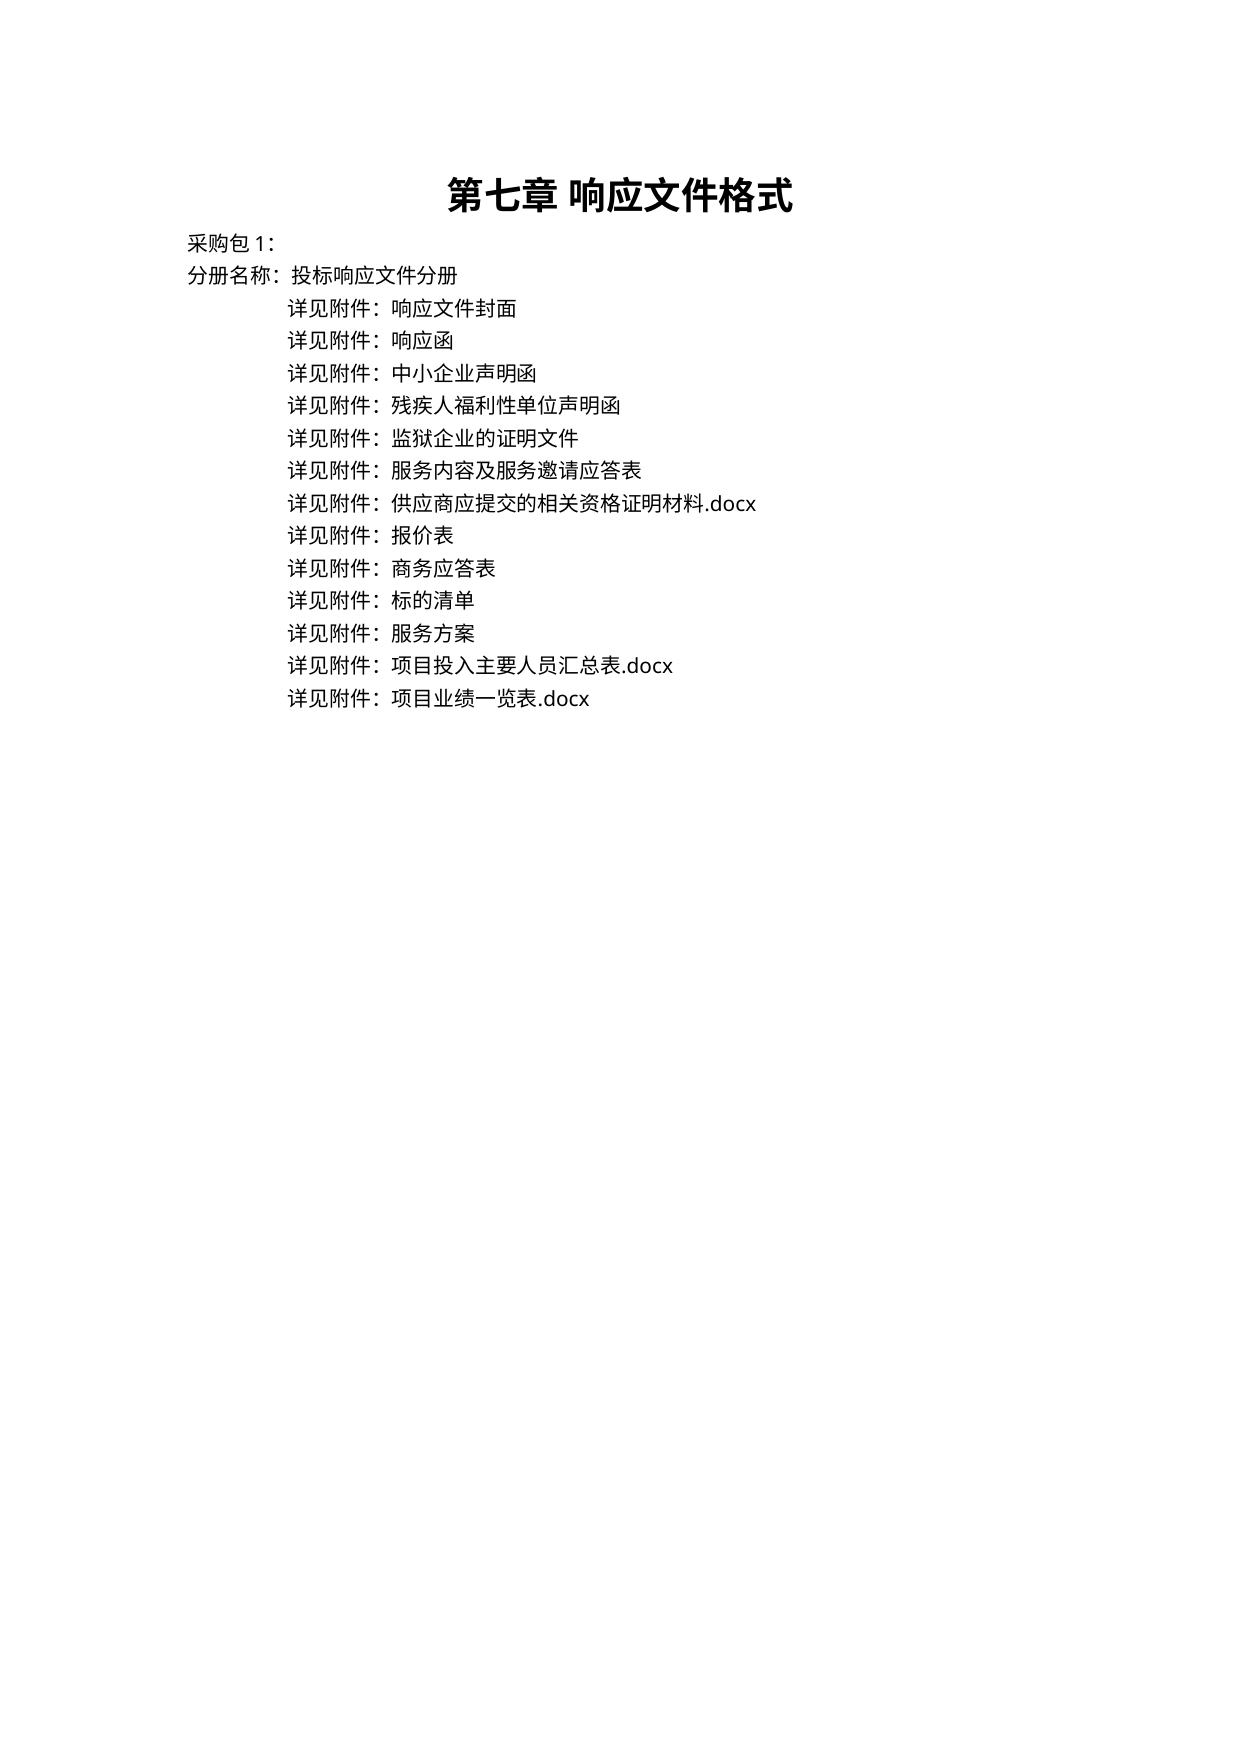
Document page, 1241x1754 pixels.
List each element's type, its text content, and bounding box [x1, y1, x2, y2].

text 详见附件：服务内容及服务邀请应答表 [187, 454, 1053, 487]
text 分册名称：投标响应文件分册 [187, 259, 1053, 292]
text 详见附件：标的清单 [187, 584, 1053, 617]
text 详见附件：商务应答表 [187, 552, 1053, 584]
text 详见附件：服务方案 [187, 617, 1053, 649]
text 详见附件：供应商应提交的相关资格证明材料.docx [187, 487, 1053, 519]
text 详见附件：响应函 [187, 324, 1053, 357]
text 详见附件：监狱企业的证明文件 [187, 422, 1053, 454]
text 详见附件：中小企业声明函 [187, 357, 1053, 389]
text 详见附件：报价表 [187, 519, 1053, 552]
text 详见附件：响应文件封面 [187, 292, 1053, 324]
text 详见附件：项目投入主要人员汇总表.docx [187, 649, 1053, 682]
text 详见附件：项目业绩一览表.docx [187, 682, 1053, 714]
text 第七章 响应文件格式 [187, 162, 1053, 227]
text 采购包1： [187, 227, 1053, 259]
text 详见附件：残疾人福利性单位声明函 [187, 389, 1053, 422]
